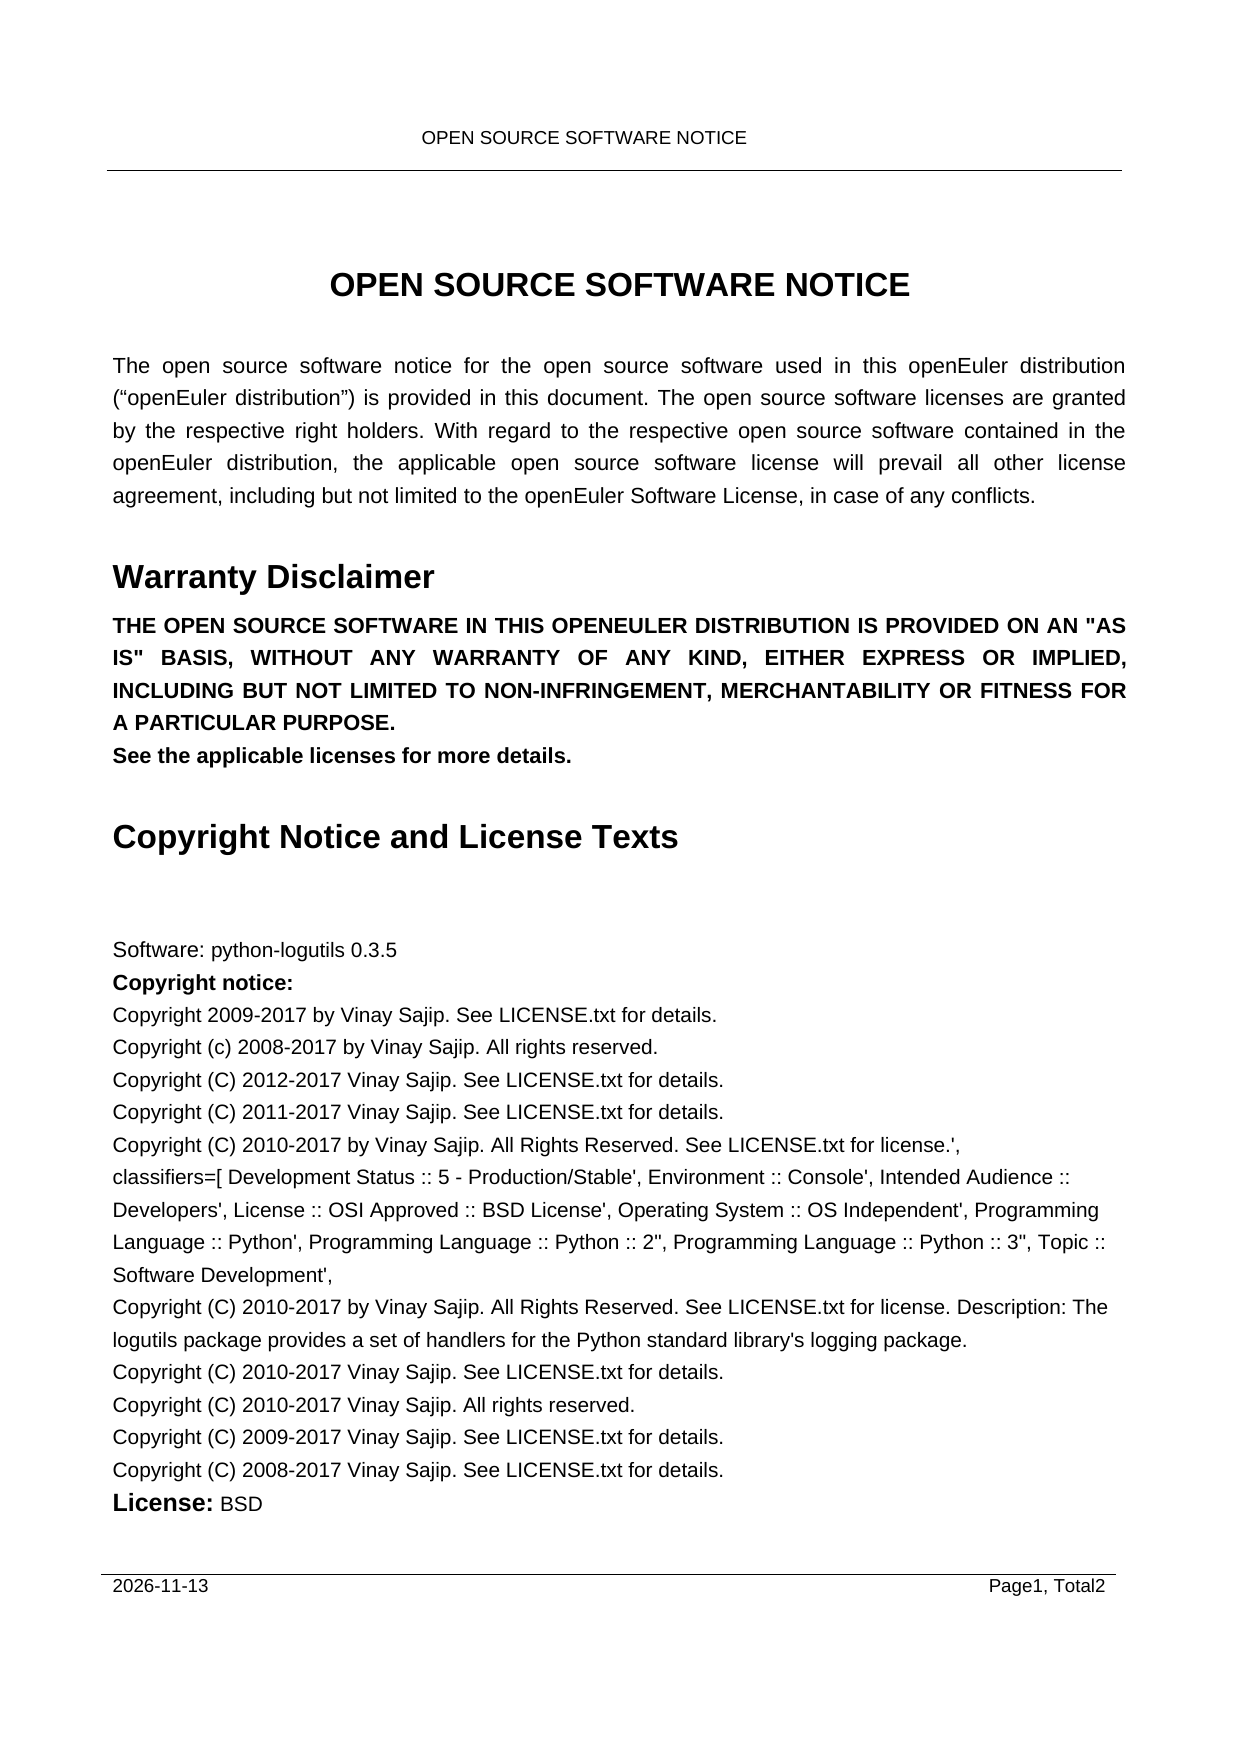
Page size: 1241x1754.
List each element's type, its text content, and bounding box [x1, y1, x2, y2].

text Copyright (C) 2008-2017 Vinay Sajip. See LICENSE.txt for details. [112, 1453, 1128, 1486]
text Copyright 2009-2017 by Vinay Sajip. See LICENSE.txt for details. [112, 998, 1128, 1031]
text Copyright (C) 2010-2017 Vinay Sajip. See LICENSE.txt for details. [112, 1356, 1128, 1388]
text Copyright Notice and License Texts [112, 804, 1128, 869]
text OPEN SOURCE SOFTWARE NOTICE [112, 251, 1128, 316]
text Copyright (C) 2010-2017 by Vinay Sajip. All Rights Reserved. See LICENSE.txt for license. Description: The logutils package provides a set of handlers for the Python standard library's logging package. [112, 1291, 1128, 1356]
text Copyright (C) 2012-2017 Vinay Sajip. See LICENSE.txt for details. [112, 1063, 1128, 1096]
text Copyright (C) 2009-2017 Vinay Sajip. See LICENSE.txt for details. [112, 1421, 1128, 1453]
text Warranty Disclaimer [112, 544, 1128, 609]
text The open source software notice for the open source software used in this openEuler distribution (“openEuler distribution”) is provided in this document. The open source software licenses are granted by the respective right holders. With regard to the respective open source software contained in the openEuler distribution, the applicable open source software license will prevail all other license agreement, including but not limited to the openEuler Software License, in case of any conflicts. [112, 349, 1128, 511]
text Copyright notice: [112, 966, 1128, 998]
text Copyright (C) 2010-2017 Vinay Sajip. All rights reserved. [112, 1388, 1128, 1421]
text Software: python-logutils 0.3.5 [112, 933, 1128, 966]
text Copyright (C) 2011-2017 Vinay Sajip. See LICENSE.txt for details. [112, 1096, 1128, 1128]
text THE OPEN SOURCE SOFTWARE IN THIS OPENEULER DISTRIBUTION IS PROVIDED ON AN "AS IS" BASIS, WITHOUT ANY WARRANTY OF ANY KIND, EITHER EXPRESS OR IMPLIED, INCLUDING BUT NOT LIMITED TO NON-INFRINGEMENT, MERCHANTABILITY OR FITNESS FOR A PARTICULAR PURPOSE. See the applicable licenses for more details. [112, 609, 1128, 771]
text Copyright (c) 2008-2017 by Vinay Sajip. All rights reserved. [112, 1031, 1128, 1063]
text Copyright (C) 2010-2017 by Vinay Sajip. All Rights Reserved. See LICENSE.txt for license.', classifiers=[ Development Status :: 5 - Production/Stable', Environment :: Console', Intended Audience :: Developers', License :: OSI Approved :: BSD License', Operating System :: OS Independent', Programming Language :: Python', Programming Language :: Python :: 2", Programming Language :: Python :: 3", Topic :: Software Development', [112, 1128, 1128, 1291]
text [112, 1486, 1128, 1518]
